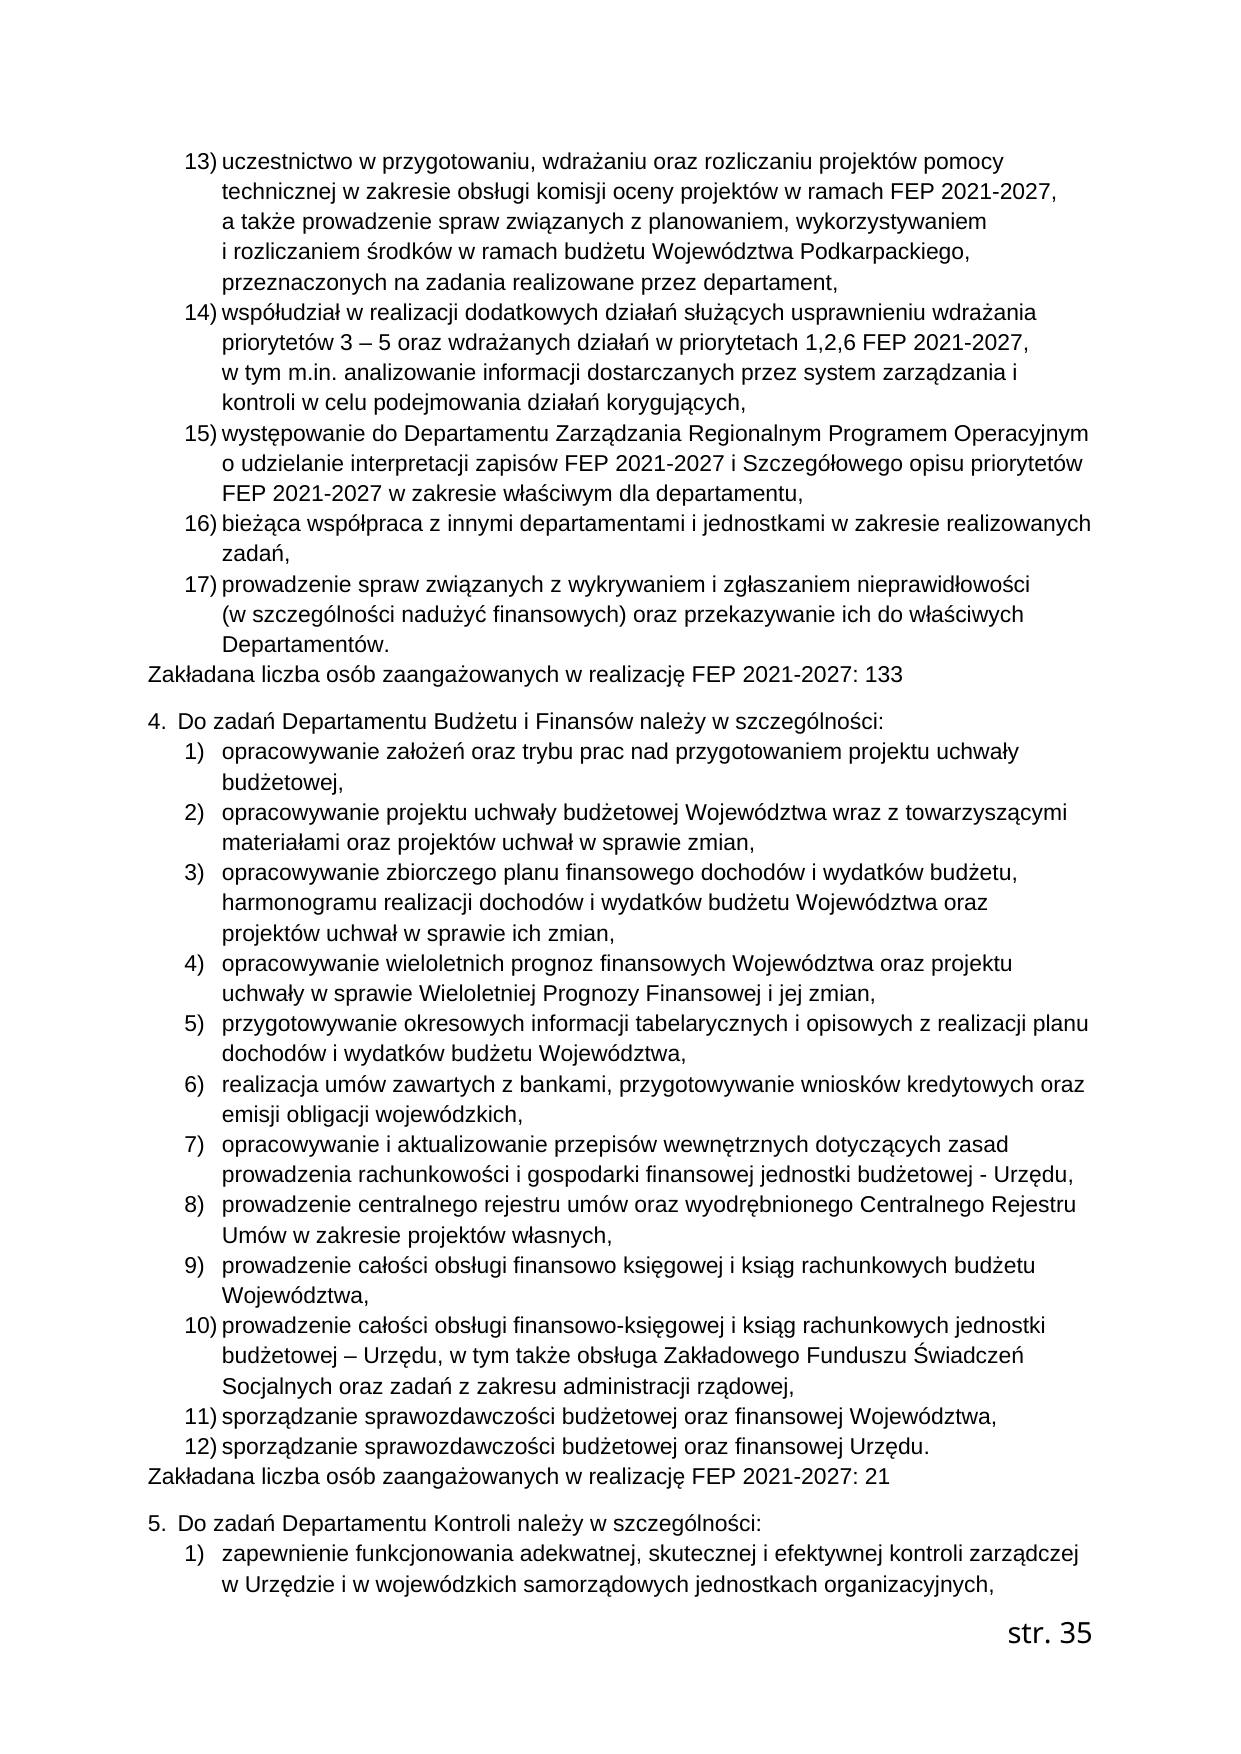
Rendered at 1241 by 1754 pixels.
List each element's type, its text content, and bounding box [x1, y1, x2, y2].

list realizacja umów zawartych z bankami, przygotowywanie wniosków kredytowych oraz emisji obligacji wojewódzkich, [184, 1071, 1092, 1127]
list opracowywanie projektu uchwały budżetowej Województwa wraz z towarzyszącymi materiałami oraz projektów uchwał w sprawie zmian, [184, 799, 1092, 855]
list opracowywanie wieloletnich prognoz finansowych Województwa oraz projektu uchwały w sprawie Wieloletniej Prognozy Finansowej i jej zmian, [184, 950, 1092, 1006]
list uczestnictwo w przygotowaniu, wdrażaniu oraz rozliczaniu projektów pomocy technicznej w zakresie obsługi komisji oceny projektów w ramach FEP 2021-2027, a także prowadzenie spraw związanych z planowaniem, wykorzystywaniem i rozliczaniem środków w ramach budżetu Województwa Podkarpackiego, przeznaczonych na zadania realizowane przez departament, [184, 148, 1092, 295]
list opracowywanie założeń oraz trybu prac nad przygotowaniem projektu uchwały budżetowej, [184, 738, 1092, 795]
list przygotowywanie okresowych informacji tabelarycznych i opisowych z realizacji planu dochodów i wydatków budżetu Województwa, [184, 1010, 1092, 1067]
text Zakładana liczba osób zaangażowanych w realizację FEP 2021-2027: 133 [148, 661, 1092, 688]
list bieżąca współpraca z innymi departamentami i jednostkami w zakresie realizowanych zadań, [184, 510, 1092, 567]
list współudział w realizacji dodatkowych działań służących usprawnieniu wdrażania priorytetów 3 – 5 oraz wdrażanych działań w priorytetach 1,2,6 FEP 2021-2027, w tym m.in. analizowanie informacji dostarczanych przez system zarządzania i kontroli w celu podejmowania działań korygujących, [184, 299, 1092, 416]
list zapewnienie funkcjonowania adekwatnej, skutecznej i efektywnej kontroli zarządczej w Urzędzie i w wojewódzkich samorządowych jednostkach organizacyjnych, [184, 1540, 1092, 1597]
list sporządzanie sprawozdawczości budżetowej oraz finansowej Województwa, [184, 1403, 1092, 1429]
list występowanie do Departamentu Zarządzania Regionalnym Programem Operacyjnym o udzielanie interpretacji zapisów FEP 2021-2027 i Szczegółowego opisu priorytetów FEP 2021-2027 w zakresie właściwym dla departamentu, [184, 419, 1092, 506]
list Do zadań Departamentu Kontroli należy w szczególności: [148, 1510, 1092, 1537]
list prowadzenie całości obsługi finansowo-księgowej i ksiąg rachunkowych jednostki budżetowej – Urzędu, w tym także obsługa Zakładowego Funduszu Świadczeń Socjalnych oraz zadań z zakresu administracji rządowej, [184, 1312, 1092, 1399]
text Zakładana liczba osób zaangażowanych w realizację FEP 2021-2027: 21 [148, 1463, 1092, 1490]
list opracowywanie i aktualizowanie przepisów wewnętrznych dotyczących zasad prowadzenia rachunkowości i gospodarki finansowej jednostki budżetowej - Urzędu, [184, 1131, 1092, 1188]
list sporządzanie sprawozdawczości budżetowej oraz finansowej Urzędu. [184, 1433, 1092, 1459]
list prowadzenie spraw związanych z wykrywaniem i zgłaszaniem nieprawidłowości (w szczególności nadużyć finansowych) oraz przekazywanie ich do właściwych Departamentów. [184, 571, 1092, 657]
list prowadzenie całości obsługi finansowo księgowej i ksiąg rachunkowych budżetu Województwa, [184, 1252, 1092, 1308]
list prowadzenie centralnego rejestru umów oraz wyodrębnionego Centralnego Rejestru Umów w zakresie projektów własnych, [184, 1191, 1092, 1248]
list Do zadań Departamentu Budżetu i Finansów należy w szczególności: [148, 708, 1092, 734]
list opracowywanie zbiorczego planu finansowego dochodów i wydatków budżetu, harmonogramu realizacji dochodów i wydatków budżetu Województwa oraz projektów uchwał w sprawie ich zmian, [184, 859, 1092, 946]
